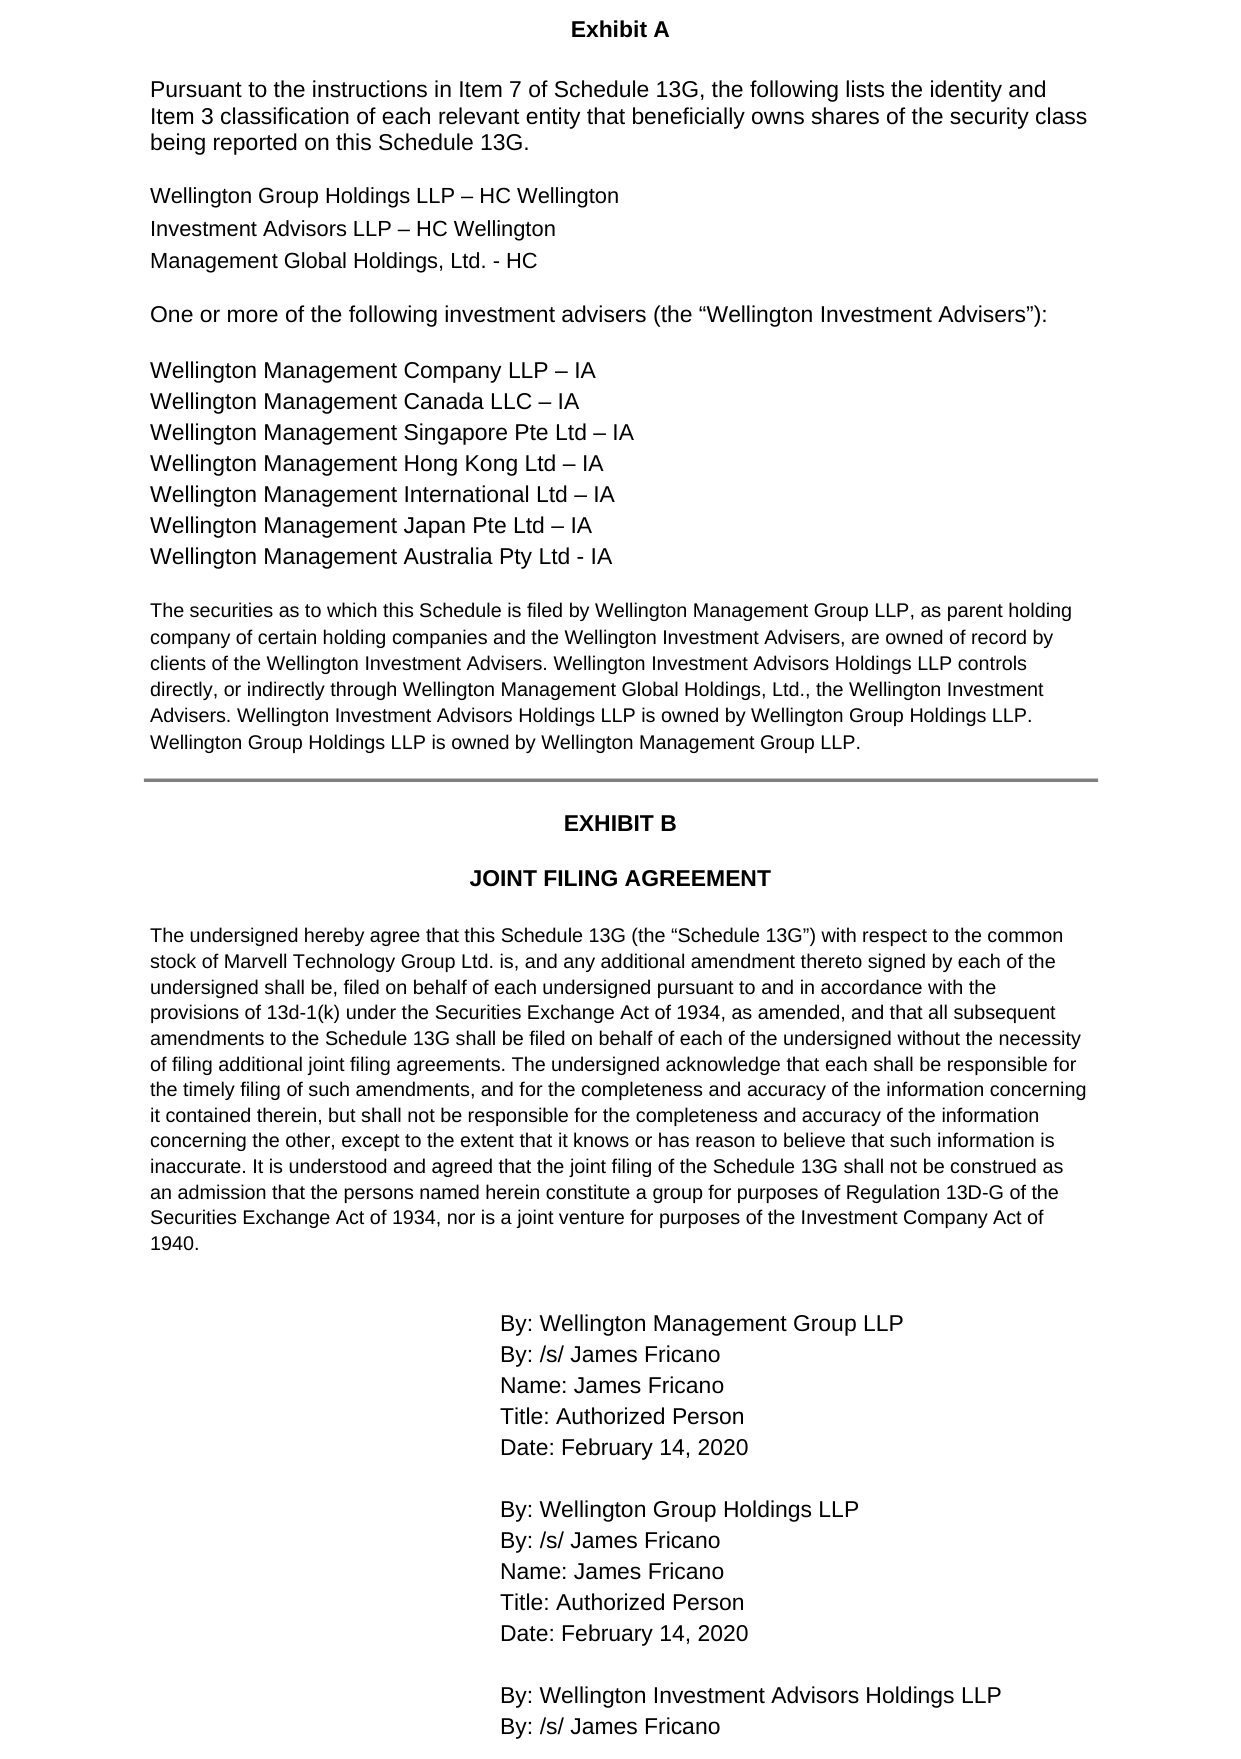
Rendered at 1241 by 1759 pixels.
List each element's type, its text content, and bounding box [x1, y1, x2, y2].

text Pursuant to the instructions in Item 7 of Schedule 13G, the following lists the identity and Item 3 classification of each relevant entity that beneficially owns shares of the security class being reported on this Schedule 13G. [150, 76, 1090, 155]
text Wellington Management International Ltd – IA [150, 481, 1090, 507]
text By: /s/ James Fricano [500, 1341, 1090, 1368]
text Date: February 14, 2020 [500, 1434, 1090, 1461]
text One or more of the following investment advisers (the “Wellington Investment Advisers”): [150, 301, 1090, 327]
text By: Wellington Group Holdings LLP [500, 1496, 1090, 1522]
text By: /s/ James Fricano [500, 1713, 1090, 1739]
text Name: James Fricano [500, 1372, 1090, 1399]
text Wellington Management Hong Kong Ltd – IA [150, 450, 1090, 477]
text Wellington Management Company LLP – IA [150, 357, 1090, 384]
text JOINT FILING AGREEMENT [150, 865, 1090, 891]
text Title: Authorized Person [500, 1403, 1090, 1429]
text By: /s/ James Fricano [500, 1527, 1090, 1553]
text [500, 1589, 1090, 1615]
text The undersigned hereby agree that this Schedule 13G (the “Schedule 13G”) with respect to the common stock of Marvell Technology Group Ltd. is, and any additional amendment thereto signed by each of the undersigned shall be, filed on behalf of each undersigned pursuant to and in accordance with the provisions of 13d-1(k) under the Securities Exchange Act of 1934, as amended, and that all subsequent amendments to the Schedule 13G shall be filed on behalf of each of the undersigned without the necessity of filing additional joint filing agreements. The undersigned acknowledge that each shall be responsible for the timely filing of such amendments, and for the completeness and accuracy of the information concerning it contained therein, but shall not be responsible for the completeness and accuracy of the information concerning the other, except to the extent that it knows or has reason to believe that such information is inaccurate. It is understood and agreed that the joint filing of the Schedule 13G shall not be construed as an admission that the persons named herein constitute a group for purposes of Regulation 13D-G of the Securities Exchange Act of 1934, nor is a joint venture for purposes of the Investment Company Act of 1940. [150, 924, 1090, 1254]
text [500, 1620, 1090, 1646]
text By: Wellington Investment Advisors Holdings LLP [500, 1682, 1090, 1708]
text Wellington Management Singapore Pte Ltd – IA [150, 419, 1090, 446]
text Wellington Management Japan Pte Ltd – IA [150, 512, 1090, 538]
text By: Wellington Management Group LLP [500, 1310, 1090, 1337]
text EXHIBIT B [150, 810, 1090, 836]
picture [143, 778, 1099, 782]
text Name: James Fricano [500, 1558, 1090, 1584]
text The securities as to which this Schedule is filed by Wellington Management Group LLP, as parent holding company of certain holding companies and the Wellington Investment Advisers, are owned of record by clients of the Wellington Investment Advisers. Wellington Investment Advisors Holdings LLP controls directly, or indirectly through Wellington Management Global Holdings, Ltd., the Wellington Investment Advisers. Wellington Investment Advisors Holdings LLP is owned by Wellington Group Holdings LLP. Wellington Group Holdings LLP is owned by Wellington Management Group LLP. [150, 599, 1090, 753]
text Wellington Group Holdings LLP – HC Wellington Investment Advisors LLP – HC Wellington Management Global Holdings, Ltd. - HC [150, 183, 626, 273]
text Wellington Management Australia Pty Ltd - IA [150, 543, 1090, 569]
text Wellington Management Canada LLC – IA [150, 388, 1090, 415]
text Exhibit A [150, 16, 1090, 43]
